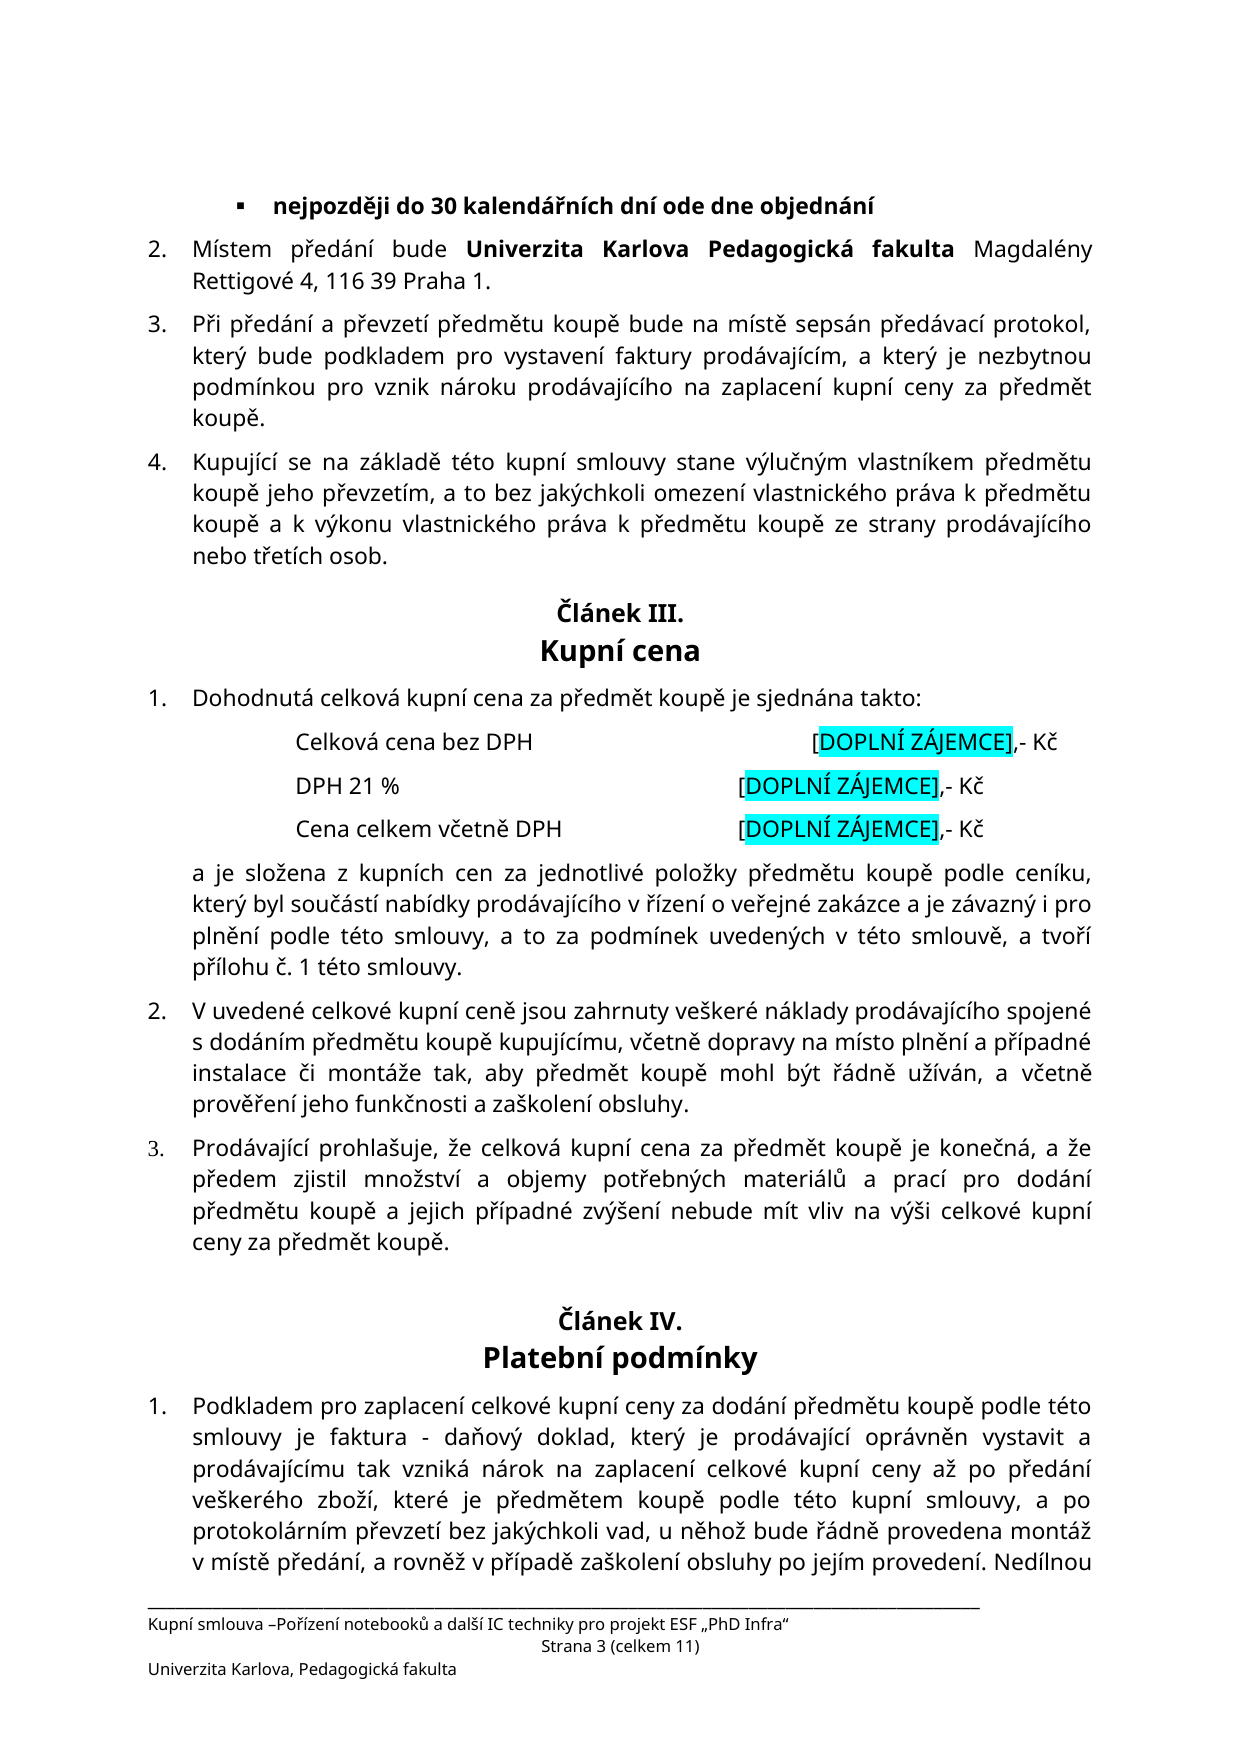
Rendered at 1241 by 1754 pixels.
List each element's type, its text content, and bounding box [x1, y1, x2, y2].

list a je složena z kupních cen za jednotlivé položky předmětu koupě podle ceníku, který byl součástí nabídky prodávajícího v řízení o veřejné zakázce a je závazný i pro plnění podle této smlouvy, a to za podmínek uvedených v této smlouvě, a tvoří přílohu č. 1 této smlouvy. [192, 857, 1093, 982]
list Cena celkem včetně DPH [DOPLNÍ ZÁJEMCE],- Kč [266, 813, 1093, 845]
list Prodávající prohlašuje, že celková kupní cena za předmět koupě je konečná, a že předem zjistil množství a objemy potřebných materiálů a prací pro dodání předmětu koupě a jejich případné zvýšení nebude mít vliv na výši celkové kupní ceny za předmět koupě. [147, 1132, 1093, 1257]
list Při předání a převzetí předmětu koupě bude na místě sepsán předávací protokol, který bude podkladem pro vystavení faktury prodávajícím, a který je nezbytnou podmínkou pro vznik nároku prodávajícího na zaplacení kupní ceny za předmět koupě. [148, 308, 1093, 433]
text Kupní cena [148, 630, 1093, 670]
list nejpozději do 30 kalendářních dní ode dne objednání [235, 190, 1093, 221]
text Článek IV. [148, 1304, 1093, 1338]
list Kupující se na základě této kupní smlouvy stane výlučným vlastníkem předmětu koupě jeho převzetím, a to bez jakýchkoli omezení vlastnického práva k předmětu koupě a k výkonu vlastnického práva k předmětu koupě ze strany prodávajícího nebo třetích osob. [148, 446, 1093, 571]
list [148, 1390, 1093, 1577]
list DPH 21 % [DOPLNÍ ZÁJEMCE],- Kč [236, 770, 745, 801]
list Místem předání bude Univerzita Karlova Pedagogická fakulta Magdalény Rettigové 4, 116 39 Praha 1. [148, 233, 1093, 296]
text Článek III. [148, 596, 1093, 630]
list V uvedené celkové kupní ceně jsou zahrnuty veškeré náklady prodávajícího spojené s dodáním předmětu koupě kupujícímu, včetně dopravy na místo plnění a případné instalace či montáže tak, aby předmět koupě mohl být řádně užíván, a včetně prověření jeho funkčnosti a zaškolení obsluhy. [147, 995, 1093, 1120]
list DPH 21 % [DOPLNÍ ZÁJEMCE],- Kč [939, 770, 1093, 801]
list Dohodnutá celková kupní cena za předmět koupě je sjednána takto: [148, 682, 1093, 713]
text Platební podmínky [148, 1338, 1093, 1377]
list Celková cena bez DPH [DOPLNÍ ZÁJEMCE],- Kč [266, 726, 819, 757]
